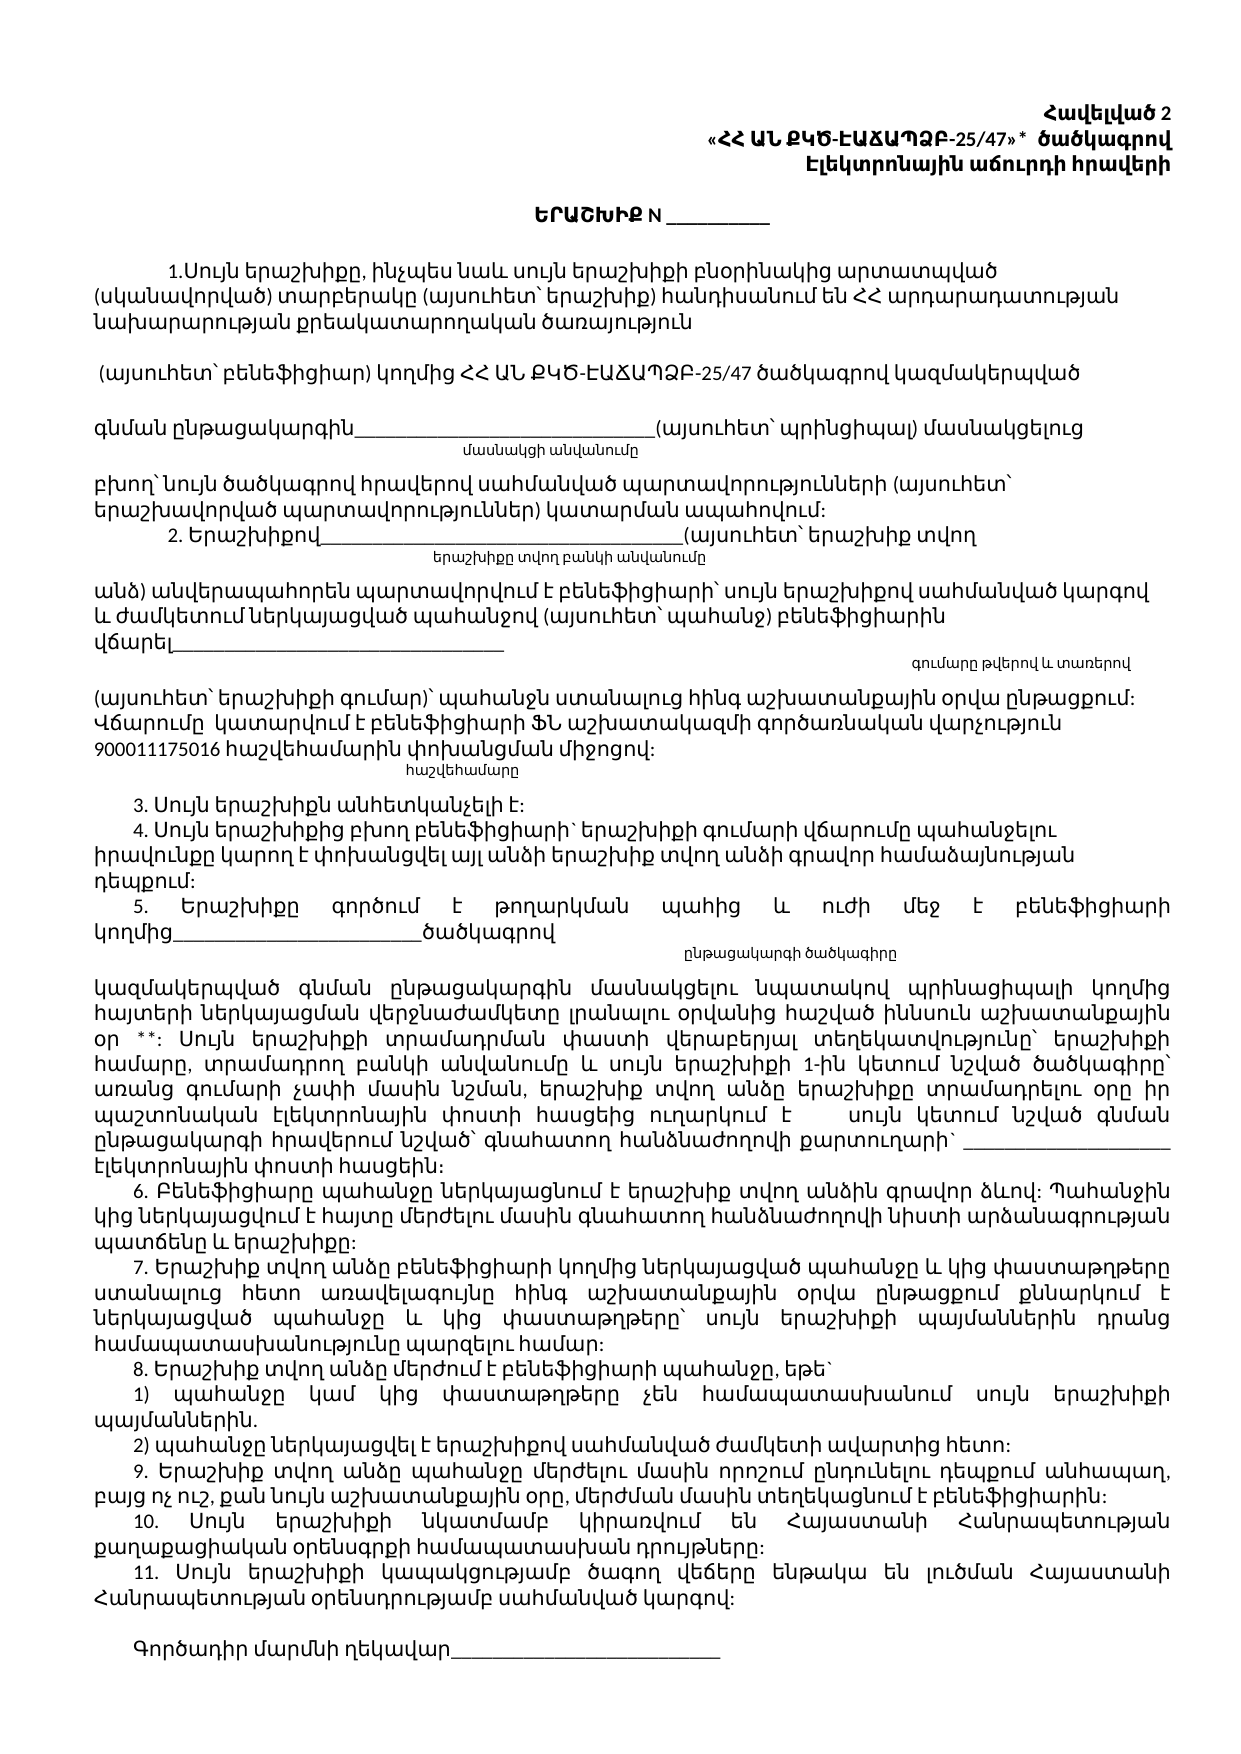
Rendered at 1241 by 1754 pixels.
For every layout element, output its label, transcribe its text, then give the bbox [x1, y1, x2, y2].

text գումարը թվերով և տառերով [831, 654, 1171, 685]
text 9. Երաշխիք տվող անձը պահանջը մերժելու մասին որոշում ընդունելու դեպքում անհապաղ, բայց ոչ ուշ, քան նույն աշխատանքային օրը, մերժման մասին տեղեկացնում է բենեֆիցիարին: [94, 1458, 1171, 1509]
text ԵՐԱՇԽԻՔ N __________ [94, 202, 1171, 227]
text 1) պահանջը կամ կից փաստաթղթերը չեն համապատասխանում սույն երաշխիքի պայմաններին. [94, 1382, 1171, 1432]
text 11. Սույն երաշխիքի կապակցությամբ ծագող վեճերը ենթակա են լուծման Հայաստանի Հանրապետության օրենսդրությամբ սահմանված կարգով: [94, 1559, 1171, 1610]
text Գործադիր մարմնի ղեկավար__________________________ [94, 1636, 1171, 1661]
text 8. Երաշխիք տվող անձը մերժում է բենեֆիցիարի պահանջը, եթե` [94, 1356, 1171, 1382]
text 6. Բենեֆիցիարը պահանջը ներկայացնում է երաշխիք տվող անձին գրավոր ձևով: Պահանջին կից ներկայացվում է հայտը մերժելու մասին գնահատող հանձնաժողովի նիստի արձանագրության պատճենը և երաշխիքը: [94, 1178, 1171, 1254]
text «ՀՀ ԱՆ ՔԿԾ-ԷԱՃԱՊՁԲ-25/47»* ծածկագրով [94, 126, 1171, 151]
text 2) պահանջը ներկայացվել է երաշխիքով սահմանված ժամկետի ավարտից հետո: [94, 1432, 1171, 1458]
text Հավելված 2 [94, 100, 1171, 126]
text գնման ընթացակարգին_____________________________(այսուհետ՝ պրինցիպալ) մասնակցելուց [94, 416, 1171, 441]
text անձ) անվերապահորեն պարտավորվում է բենեֆիցիարի՝ սույն երաշխիքով սահմանված կարգով և ժամկետում ներկայացված պահանջով (այսուհետ՝ պահանջ) բենեֆիցիարին վճարել________________________________ [94, 578, 1171, 654]
text հաշվեհամարը [94, 761, 1171, 792]
text (այսուհետ՝ երաշխիքի գումար)՝ պահանջն ստանալուց հինգ աշխատանքային օրվա ընթացքում: Վճարումը կատարվում է բենեֆիցիարի ՖՆ աշխատակազմի գործառնական վարչություն 900011175016 հաշվեհամարին փոխանցման միջոցով: [94, 685, 1171, 761]
text 7. Երաշխիք տվող անձը բենեֆիցիարի կողմից ներկայացված պահանջը և կից փաստաթղթերը ստանալուց հետո առավելագույնը հինգ աշխատանքային օրվա ընթացքում քննարկում է ներկայացված պահանջը և կից փաստաթղթերը՝ սույն երաշխիքի պայմաններին դրանց համապատասխանությունը պարզելու համար: [94, 1254, 1171, 1356]
text (այսուհետ՝ բենեֆիցիար) կողմից ՀՀ ԱՆ ՔԿԾ-ԷԱՃԱՊՁԲ-25/47 ծածկագրով կազմակերպված [94, 360, 1171, 416]
text 2. Երաշխիքով___________________________________(այսուհետ՝ երաշխիք տվող [94, 522, 1171, 548]
text Էլեկտրոնային աճուրդի հրավերի [94, 151, 1171, 177]
text 1.Սույն երաշխիքը, ինչպես նաև սույն երաշխիքի բնօրինակից արտատպված (սկանավորված) տարբերակը (այսուհետ՝ երաշխիք) հանդիսանում են ՀՀ արդարադատության նախարարության քրեակատարողական ծառայություն [94, 258, 1171, 334]
text 10. Սույն երաշխիքի նկատմամբ կիրառվում են Հայաստանի Հանրապետության քաղաքացիական օրենսգրքի համապատասխան դրույթները: [94, 1509, 1171, 1559]
text մասնակցի անվանումը [389, 441, 1171, 472]
text բխող՝ նույն ծածկագրով հրավերով սահմանված պարտավորությունների (այսուհետ՝ երաշխավորված պարտավորություններ) կատարման ապահովում: [94, 472, 1171, 522]
text 5. Երաշխիքը գործում է թողարկման պահից և ուժի մեջ է բենեֆիցիարի կողմից________________________ծածկագրով [94, 893, 1171, 944]
text երաշխիքը տվող բանկի անվանումը [94, 548, 1171, 578]
text 3. Սույն երաշխիքն անհետկանչելի է: [94, 792, 1171, 817]
text ընթացակարգի ծածկագիրը [610, 944, 1171, 975]
text 4. Սույն երաշխիքից բխող բենեֆիցիարի` երաշխիքի գումարի վճարումը պահանջելու իրավունքը կարող է փոխանցվել այլ անձի երաշխիք տվող անձի գրավոր համաձայնության դեպքում: [94, 817, 1171, 893]
text կազմակերպված գնման ընթացակարգին մասնակցելու նպատակով պրինացիպալի կողմից հայտերի ներկայացման վերջնաժամկետը լրանալու օրվանից հաշված իննսուն աշխատանքային օր **: Սույն երաշխիքի տրամադրման փաստի վերաբերյալ տեղեկատվությունը՝ երաշխիքի համարը, տրամադրող բանկի անվանումը և սույն երաշխիքի 1-ին կետում նշված ծածկագիրը՝ առանց գումարի չափի մասին նշման, երաշխիք տվող անձը երաշխիքը տրամադրելու օրը իր պաշտոնական էլեկտրոնային փոստի հասցեից ուղարկում է սույն կետում նշված գնման ընթացակարգի հրավերում նշված՝ գնահատող հանձնաժողովի քարտուղարի` ____________________ էլեկտրոնային փոստի հասցեին։ [94, 975, 1171, 1178]
